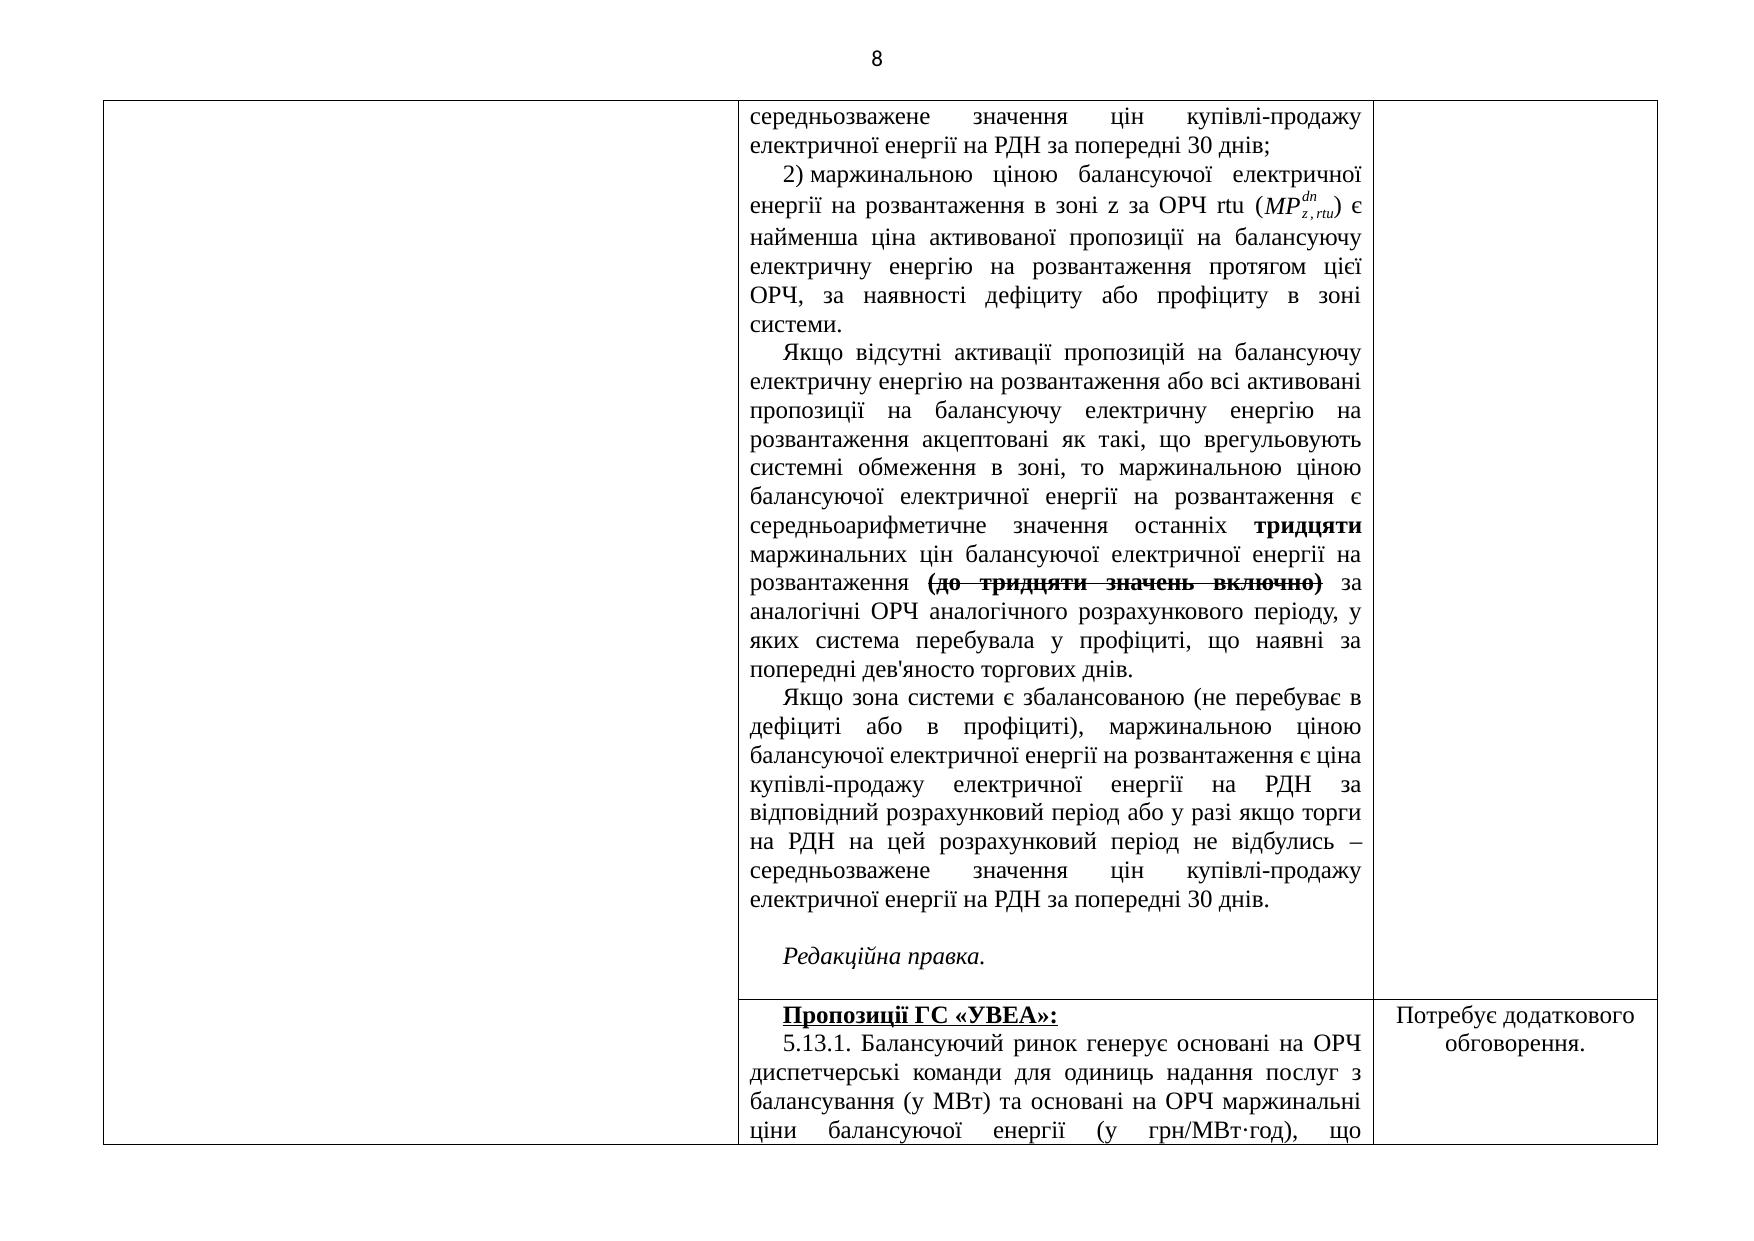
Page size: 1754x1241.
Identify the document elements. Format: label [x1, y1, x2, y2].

table_cell [739, 1000, 1373, 1143]
table_cell [1374, 101, 1657, 999]
table_cell [739, 101, 1373, 999]
table_cell [1374, 1000, 1657, 1143]
